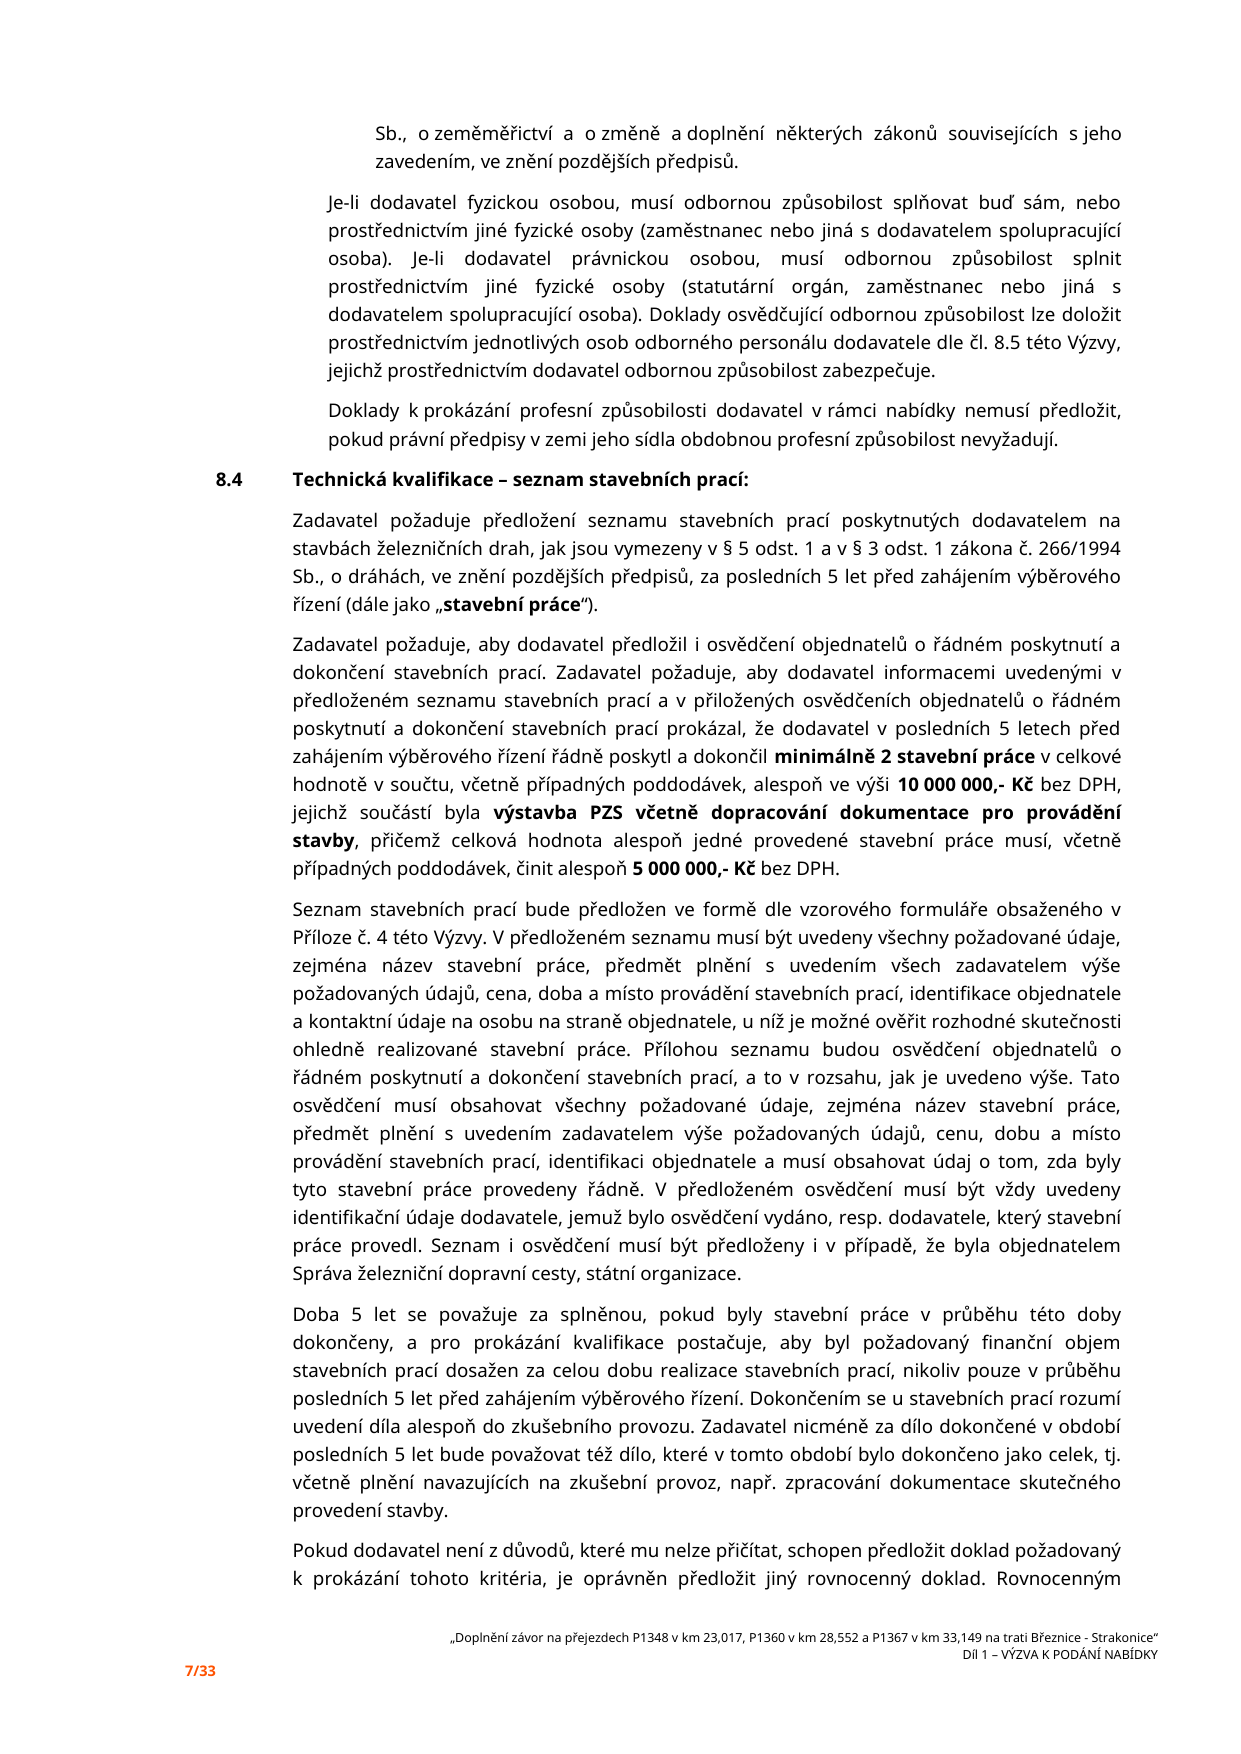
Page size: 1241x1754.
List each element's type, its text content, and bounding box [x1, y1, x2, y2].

text Doba 5 let se považuje za splněnou, pokud byly stavební práce v průběhu této doby dokončeny, a pro prokázání kvalifikace postačuje, aby byl požadovaný finanční objem stavebních prací dosažen za celou dobu realizace stavebních prací, nikoliv pouze v průběhu posledních 5 let před zahájením výběrového řízení. Dokončením se u stavebních prací rozumí uvedení díla alespoň do zkušebního provozu. Zadavatel nicméně za dílo dokončené v období posledních 5 let bude považovat též dílo, které v tomto období bylo dokončeno jako celek, tj. včetně plnění navazujících na zkušební provoz, např. zpracování dokumentace skutečného provedení stavby. [292, 1301, 1122, 1523]
text Seznam stavebních prací bude předložen ve formě dle vzorového formuláře obsaženého v Příloze č. 4 této Výzvy. V předloženém seznamu musí být uvedeny všechny požadované údaje, zejména název stavební práce, předmět plnění s uvedením všech zadavatelem výše požadovaných údajů, cena, doba a místo provádění stavebních prací, identifikace objednatele a kontaktní údaje na osobu na straně objednatele, u níž je možné ověřit rozhodné skutečnosti ohledně realizované stavební práce. Přílohou seznamu budou osvědčení objednatelů o řádném poskytnutí a dokončení stavebních prací, a to v rozsahu, jak je uvedeno výše. Tato osvědčení musí obsahovat všechny požadované údaje, zejména název stavební práce, předmět plnění s uvedením zadavatelem výše požadovaných údajů, cenu, dobu a místo provádění stavebních prací, identifikaci objednatele a musí obsahovat údaj o tom, zda byly tyto stavební práce provedeny řádně. V předloženém osvědčení musí být vždy uvedeny identifikační údaje dodavatele, jemuž bylo osvědčení vydáno, resp. dodavatele, který stavební práce provedl. Seznam i osvědčení musí být předloženy i v případě, že byla objednatelem Správa železniční dopravní cesty, státní organizace. [292, 896, 1122, 1286]
text Zadavatel požaduje, aby dodavatel předložil i osvědčení objednatelů o řádném poskytnutí a dokončení stavebních prací. Zadavatel požaduje, aby dodavatel informacemi uvedenými v předloženém seznamu stavebních prací a v přiložených osvědčeních objednatelů o řádném poskytnutí a dokončení stavebních prací prokázal, že dodavatel v posledních 5 letech před zahájením výběrového řízení řádně poskytl a dokončil minimálně 2 stavební práce v celkové hodnotě v součtu, včetně případných poddodávek, alespoň ve výši 10 000 000,- Kč bez DPH, jejichž součástí byla výstavba PZS včetně dopracování dokumentace pro provádění stavby, přičemž celková hodnota alespoň jedné provedené stavební práce musí, včetně případných poddodávek, činit alespoň 5 000 000,- Kč bez DPH. [292, 631, 1122, 881]
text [292, 1538, 1122, 1591]
text Doklady k prokázání profesní způsobilosti dodavatel v rámci nabídky nemusí předložit, pokud právní předpisy v zemi jeho sídla obdobnou profesní způsobilost nevyžadují. [328, 398, 1122, 451]
text Je-li dodavatel fyzickou osobou, musí odbornou způsobilost splňovat buď sám, nebo prostřednictvím jiné fyzické osoby (zaměstnanec nebo jiná s dodavatelem spolupracující osoba). Je-li dodavatel právnickou osobou, musí odbornou způsobilost splnit prostřednictvím jiné fyzické osoby (statutární orgán, zaměstnanec nebo jiná s dodavatelem spolupracující osoba). Doklady osvědčující odbornou způsobilost lze doložit prostřednictvím jednotlivých osob odborného personálu dodavatele dle čl. 8.5 této Výzvy, jejichž prostřednictvím dodavatel odbornou způsobilost zabezpečuje. [328, 189, 1122, 383]
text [328, 121, 1122, 174]
text Technická kvalifikace – seznam stavebních prací: [216, 466, 1122, 492]
text Zadavatel požaduje předložení seznamu stavebních prací poskytnutých dodavatelem na stavbách železničních drah, jak jsou vymezeny v § 5 odst. 1 a v § 3 odst. 1 zákona č. 266/1994 Sb., o dráhách, ve znění pozdějších předpisů, za posledních 5 let před zahájením výběrového řízení (dále jako „stavební práce“). [292, 507, 1122, 616]
